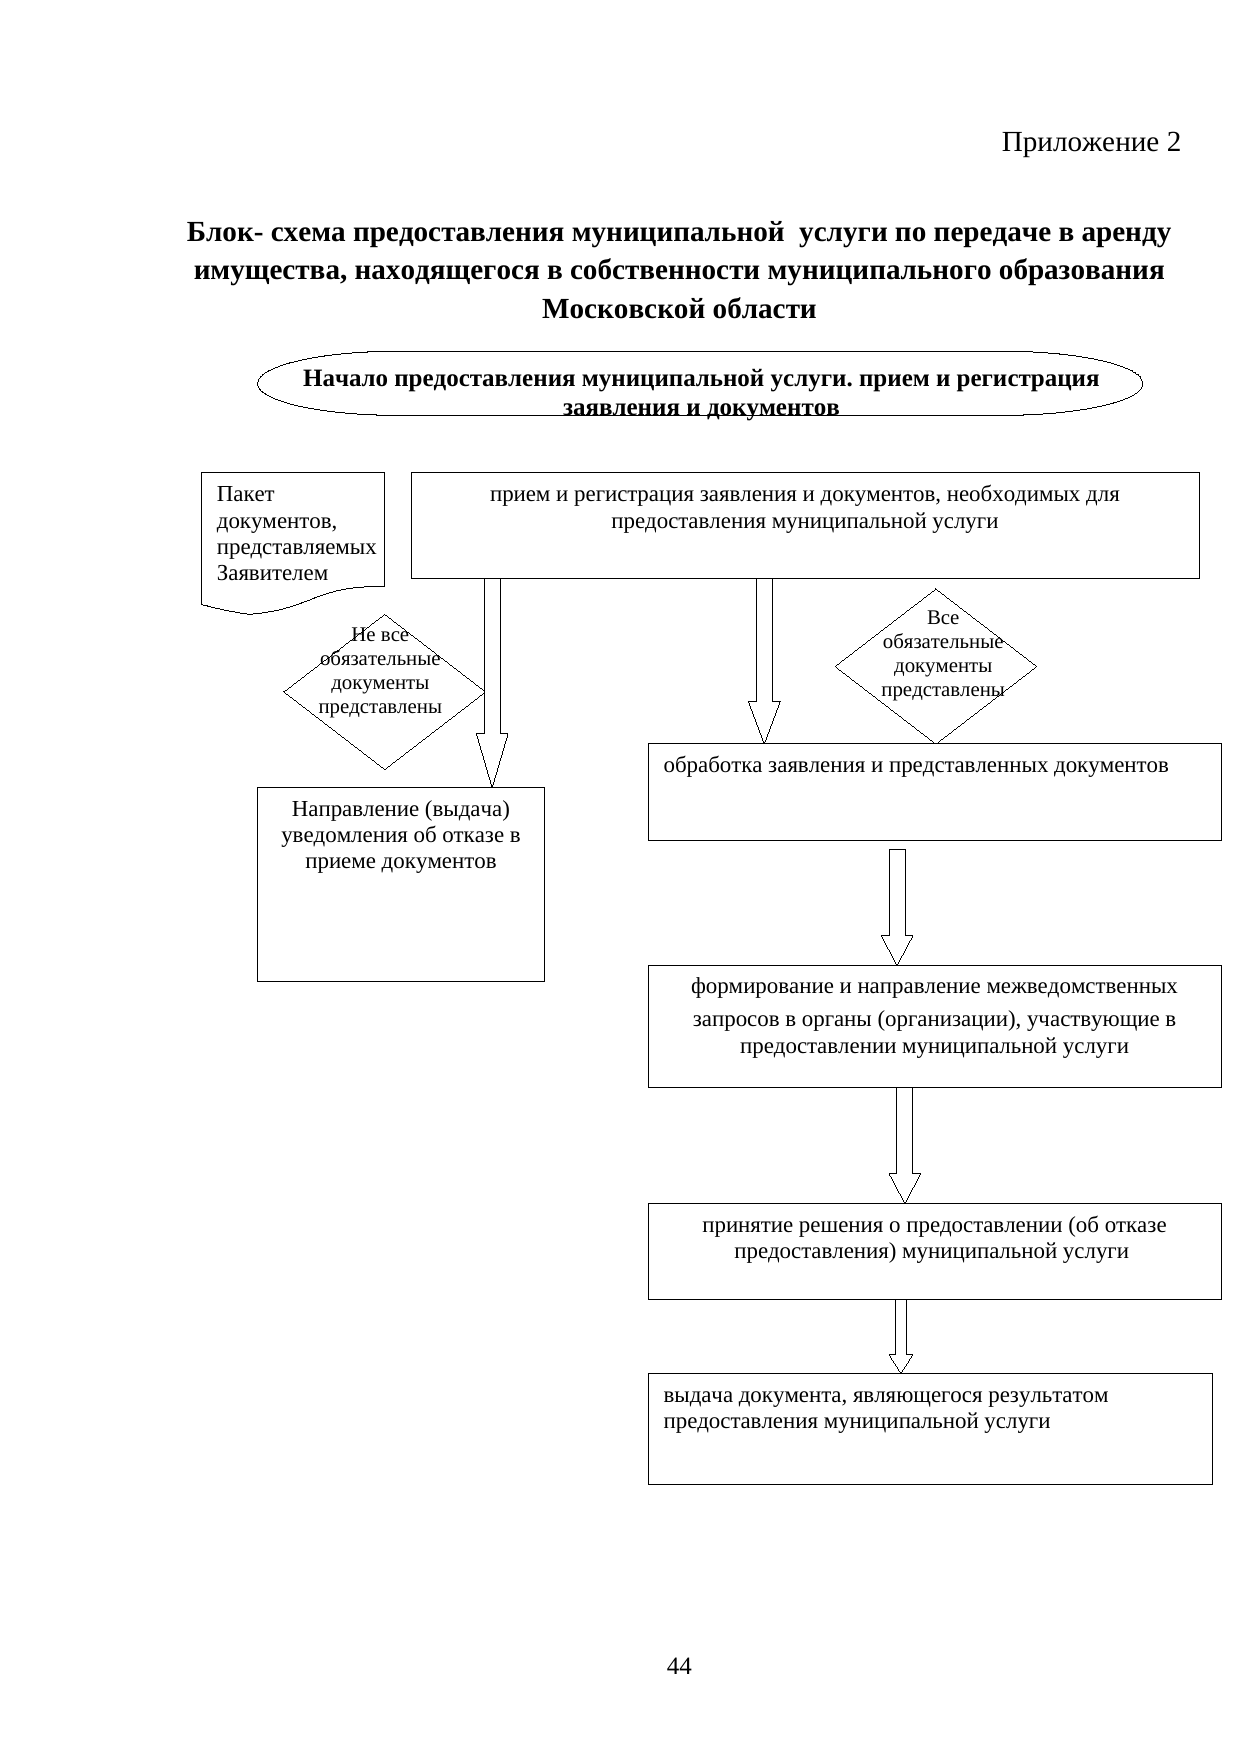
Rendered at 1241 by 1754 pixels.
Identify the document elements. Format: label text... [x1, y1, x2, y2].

text Приложение 2 [177, 124, 1181, 158]
text Блок- схема предоставления муниципальной услуги по передаче в аренду имущества, находящегося в собственности муниципального образования Московской области [177, 214, 1181, 324]
